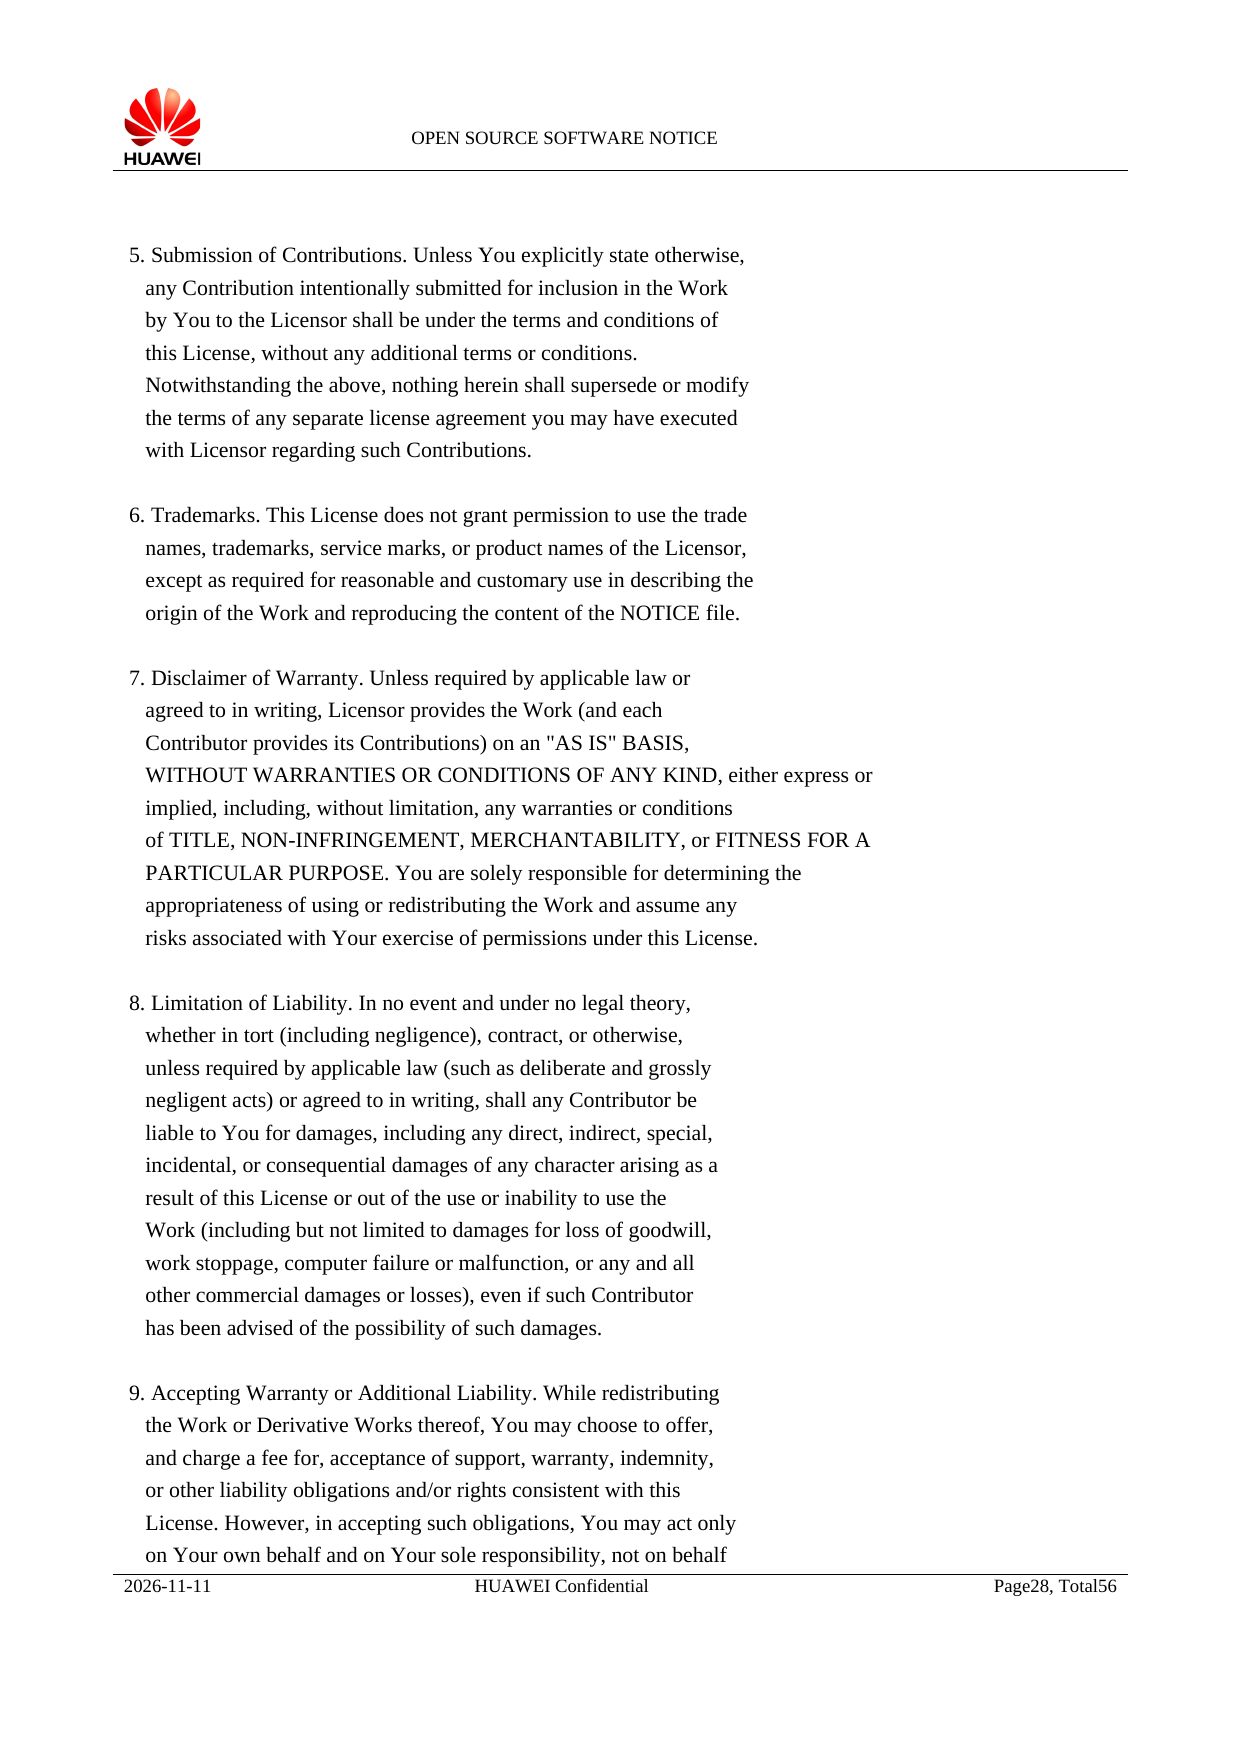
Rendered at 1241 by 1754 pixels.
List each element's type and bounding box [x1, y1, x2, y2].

picture [124, 88, 201, 165]
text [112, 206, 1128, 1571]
